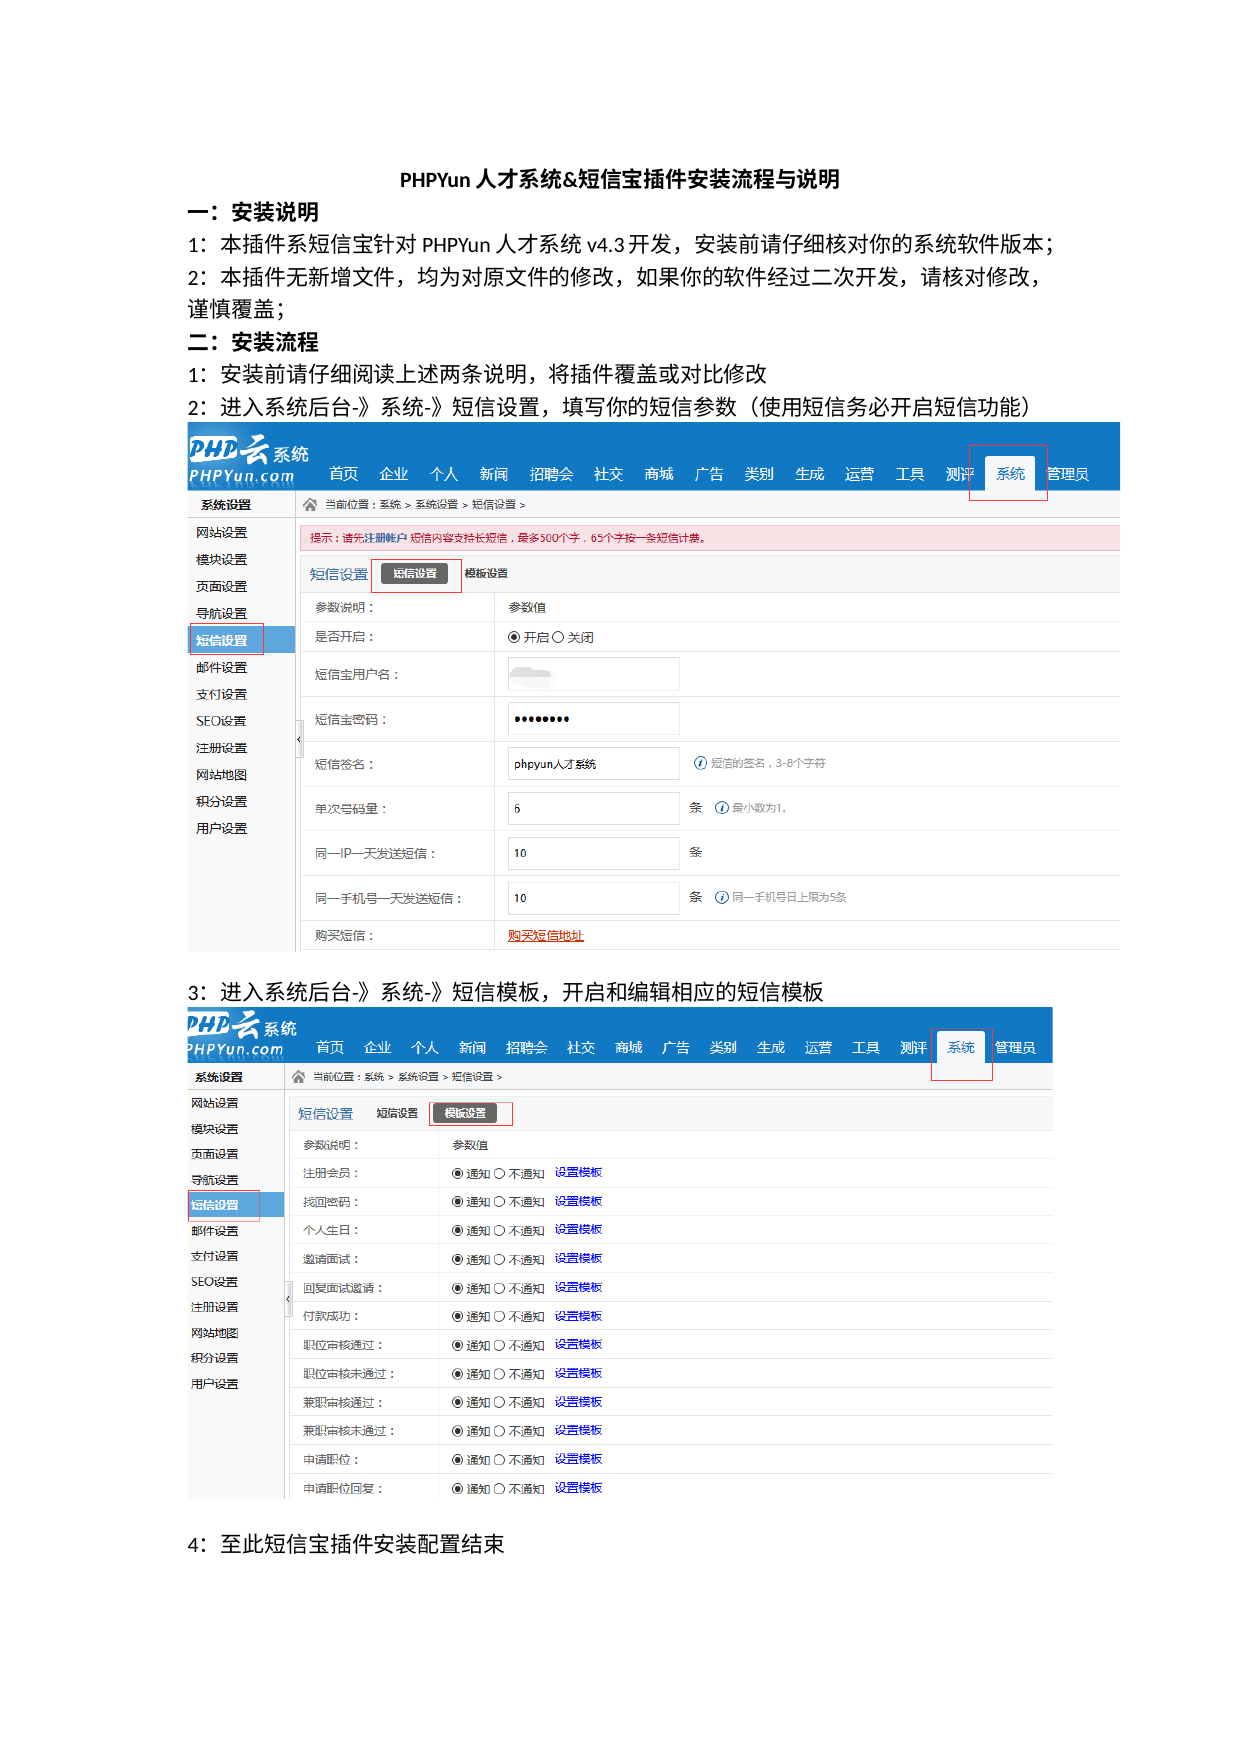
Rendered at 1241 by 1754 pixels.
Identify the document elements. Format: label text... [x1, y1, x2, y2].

picture [187, 422, 1121, 952]
text 二：安装流程 [187, 324, 1053, 357]
text 一：安装说明 [187, 194, 1053, 227]
text 2：本插件无新增文件，均为对原文件的修改，如果你的软件经过二次开发，请核对修改，谨慎覆盖； [187, 259, 1053, 324]
picture [187, 1007, 1053, 1499]
text 2：进入系统后台-》系统-》短信设置，填写你的短信参数（使用短信务必开启短信功能） [187, 389, 1053, 422]
text 4：至此短信宝插件安装配置结束 [187, 1527, 1053, 1559]
text PHPYun人才系统&短信宝插件安装流程与说明 [187, 162, 1053, 194]
text 1：安装前请仔细阅读上述两条说明，将插件覆盖或对比修改 [187, 357, 1053, 389]
text 3：进入系统后台-》系统-》短信模板，开启和编辑相应的短信模板 [187, 974, 1053, 1007]
text 1：本插件系短信宝针对PHPYun人才系统v4.3开发，安装前请仔细核对你的系统软件版本； [187, 227, 1053, 259]
